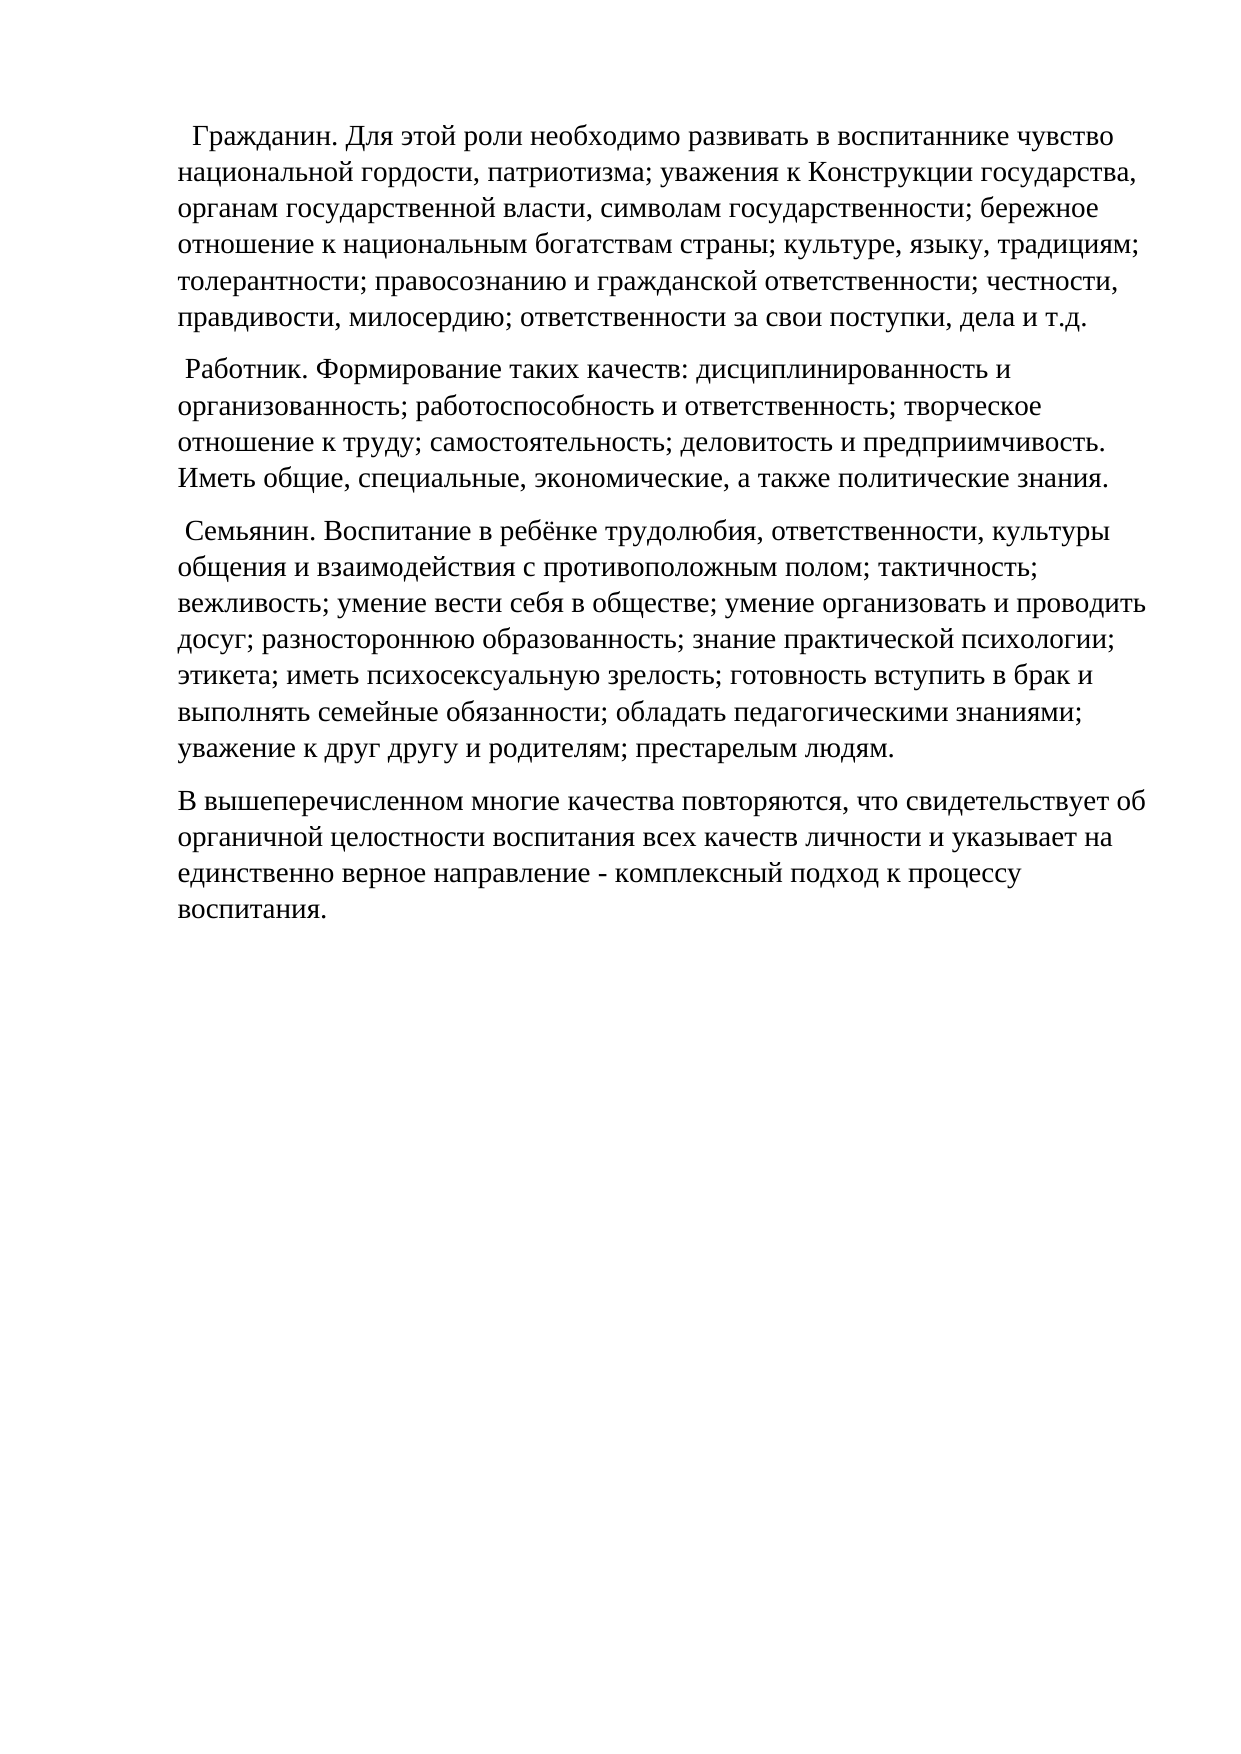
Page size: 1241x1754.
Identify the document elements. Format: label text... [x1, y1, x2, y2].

text Семьянин. Воспитание в ребёнке трудолюбия, ответственности, культуры общения и взаимодействия с противоположным полом; тактичность; вежливость; умение вести себя в обществе; умение организовать и проводить досуг; разностороннюю образованность; знание практической психологии; этикета; иметь психосексуальную зрелость; готовность вступить в брак и выполнять семейные обязанности; обладать педагогическими знаниями; уважение к друг другу и родителям; престарелым людям. [177, 513, 1152, 763]
text Работник. Формирование таких качеств: дисциплинированность и организованность; работоспособность и ответственность; творческое отношение к труду; самостоятельность; деловитость и предприимчивость. Иметь общие, специальные, экономические, а также политические знания. [177, 352, 1152, 494]
text В вышеперечисленном многие качества повторяются, что свидетельствует об органичной целостности воспитания всех качеств личности и указывает на единственно верное направление - комплексный подход к процессу воспитания. [177, 783, 1152, 924]
text Гражданин. Для этой роли необходимо развивать в воспитаннике чувство национальной гордости, патриотизма; уважения к Конструкции государства, органам государственной власти, символам государственности; бережное отношение к национальным богатствам страны; культуре, языку, традициям; толерантности; правосознанию и гражданской ответственности; честности, правдивости, милосердию; ответственности за свои поступки, дела и т.д. [177, 118, 1152, 332]
